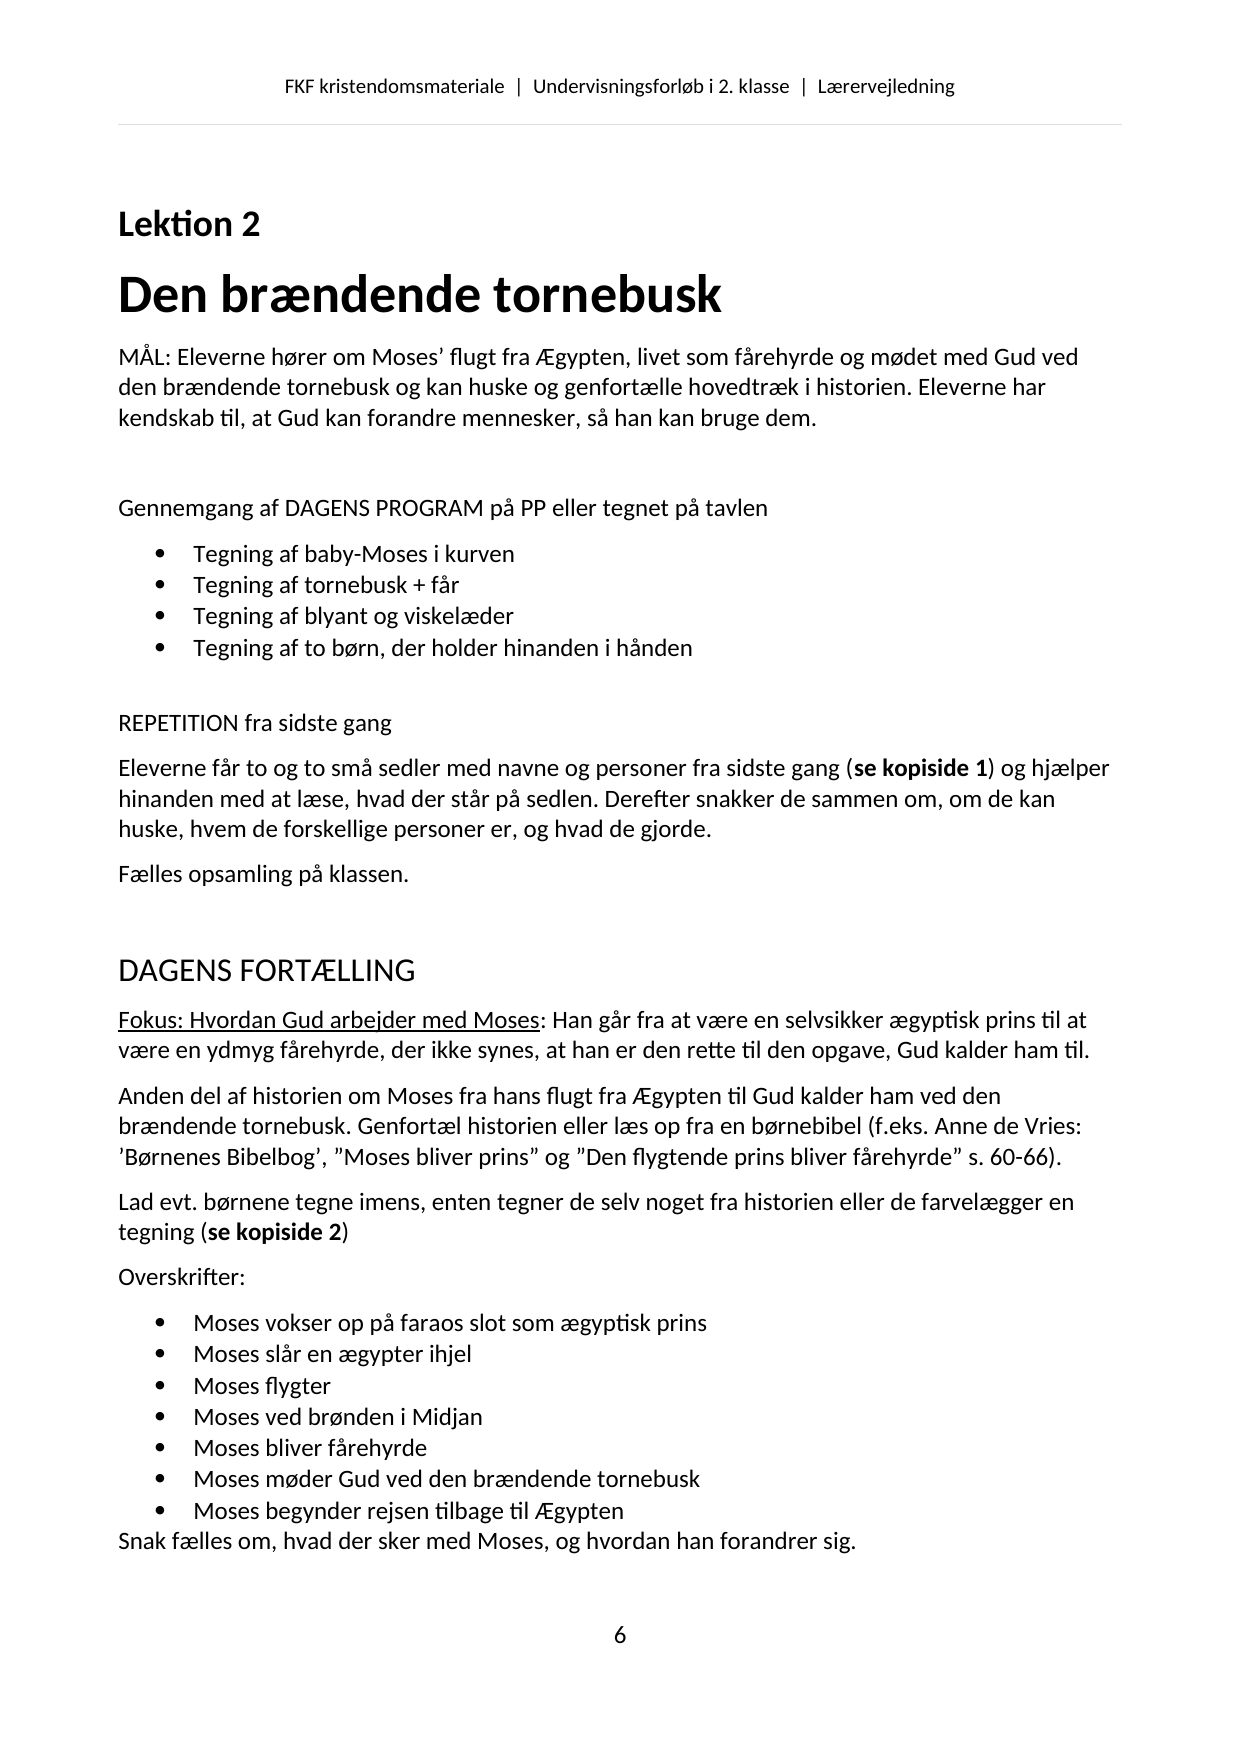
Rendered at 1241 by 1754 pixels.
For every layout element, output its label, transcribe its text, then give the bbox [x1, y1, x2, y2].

subtitle Den brændende tornebusk [118, 260, 1122, 326]
list Tegning af blyant og viskelæder [156, 600, 1122, 631]
list Tegning af tornebusk + får [156, 568, 1122, 600]
text REPETITION fra sidste gang [118, 707, 1122, 738]
list Moses bliver fårehyrde [156, 1432, 1122, 1463]
text MÅL: Eleverne hører om Moses’ flugt fra Ægypten, livet som fårehyrde og mødet med Gud ved den brændende tornebusk og kan huske og genfortælle hovedtræk i historien. Eleverne har kendskab til, at Gud kan forandre mennesker, så han kan bruge dem. [118, 341, 1122, 432]
text Fokus: Hvordan Gud arbejder med Moses: Han går fra at være en selvsikker ægyptisk prins til at være en ydmyg fårehyrde, der ikke synes, at han er den rette til den opgave, Gud kalder ham til. [118, 1004, 1122, 1065]
list Moses vokser op på faraos slot som ægyptisk prins [156, 1307, 1122, 1338]
list Tegning af baby-Moses i kurven [156, 537, 1122, 568]
list Moses flygter [156, 1369, 1122, 1400]
text Anden del af historien om Moses fra hans flugt fra Ægypten til Gud kalder ham ved den brændende tornebusk. Genfortæl historien eller læs op fra en børnebibel (f.eks. Anne de Vries: ’Børnenes Bibelbog’, ”Moses bliver prins” og ”Den flygtende prins bliver fårehyrde” s. 60-66). [118, 1080, 1122, 1171]
text Gennemgang af DAGENS PROGRAM på PP eller tegnet på tavlen [118, 492, 1122, 523]
subtitle Lektion 2 [118, 200, 1122, 246]
text Lad evt. børnene tegne imens, enten tegner de selv noget fra historien eller de farvelægger en tegning (se kopiside 2) [118, 1186, 1122, 1247]
text Snak fælles om, hvad der sker med Moses, og hvordan han forandrer sig. [118, 1525, 1122, 1556]
list Moses møder Gud ved den brændende tornebusk [156, 1463, 1122, 1494]
text Fælles opsamling på klassen. [118, 859, 1122, 889]
text Eleverne får to og to små sedler med navne og personer fra sidste gang (se kopiside 1) og hjælper hinanden med at læse, hvad der står på sedlen. Derefter snakker de sammen om, om de kan huske, hvem de forskellige personer er, og hvad de gjorde. [118, 752, 1122, 844]
list Moses ved brønden i Midjan [156, 1400, 1122, 1432]
list Tegning af to børn, der holder hinanden i hånden [156, 631, 1122, 662]
text Overskrifter: [118, 1262, 1122, 1292]
list Moses begynder rejsen tilbage til Ægypten [156, 1494, 1122, 1525]
list Moses slår en ægypter ihjel [156, 1338, 1122, 1369]
subtitle DAGENS FORTÆLLING [118, 949, 1122, 989]
